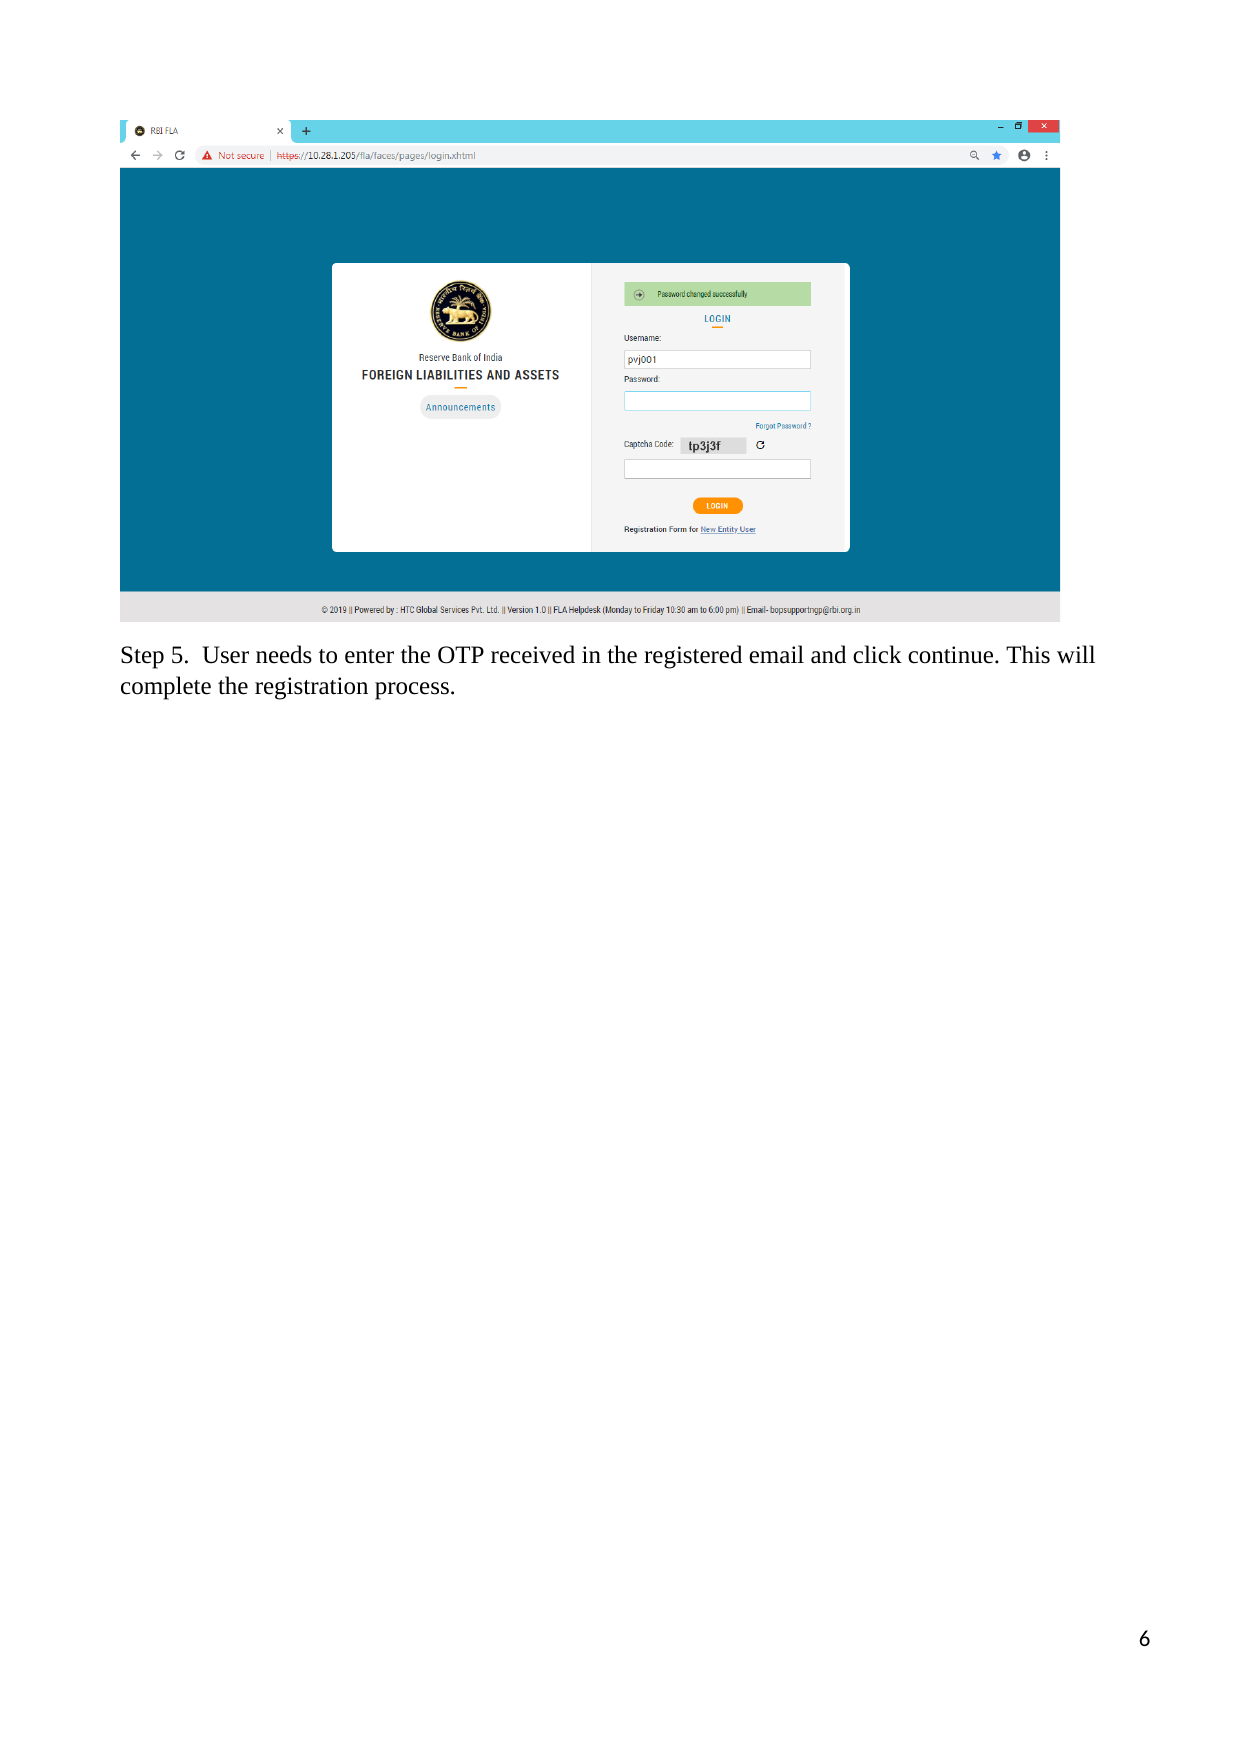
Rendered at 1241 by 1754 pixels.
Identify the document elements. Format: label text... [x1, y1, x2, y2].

picture [120, 592, 1061, 622]
picture [333, 264, 849, 551]
text Step 5. User needs to enter the OTP received in the registered email and click continue. This will complete the registration process. [120, 640, 1150, 700]
picture [120, 120, 1061, 167]
